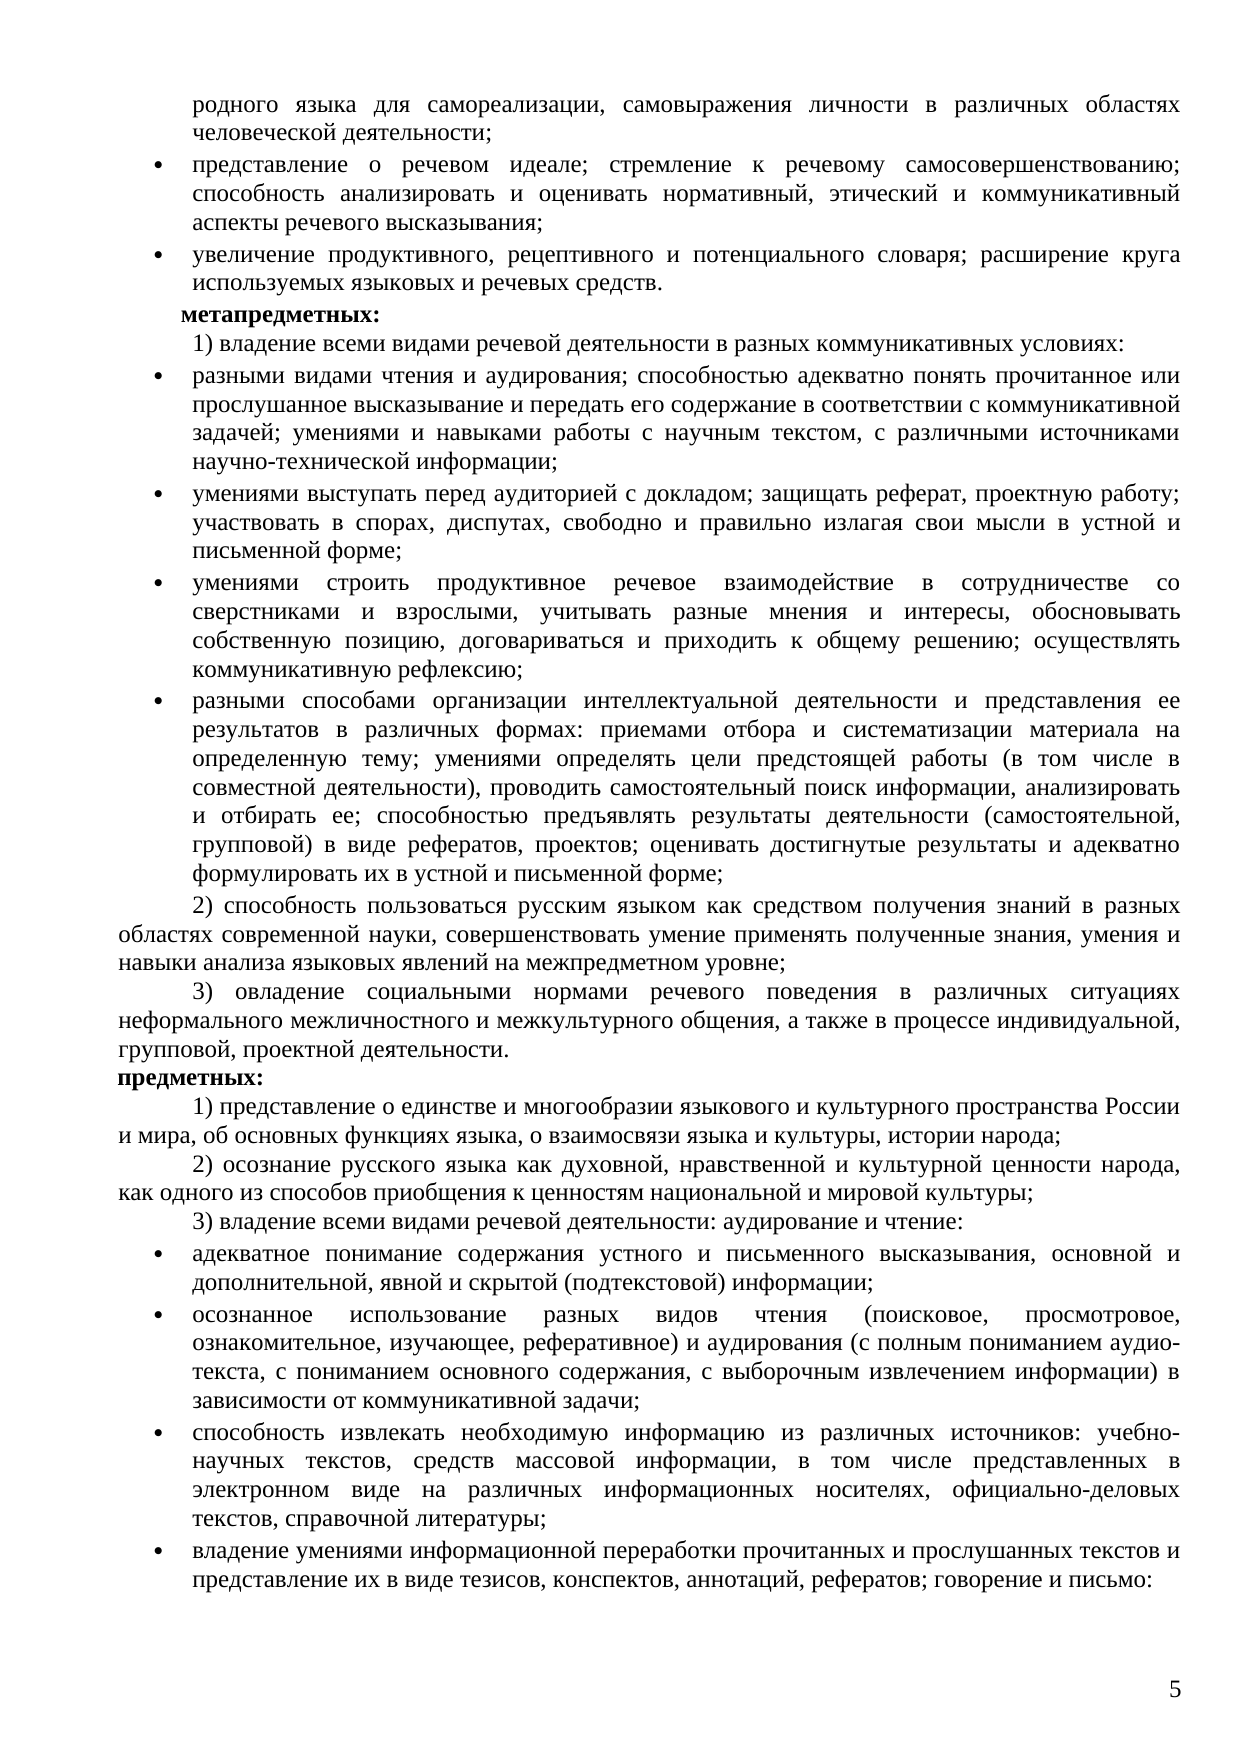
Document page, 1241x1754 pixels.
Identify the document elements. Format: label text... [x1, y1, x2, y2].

list осознанное использование разных видов чтения (поисковое, просмотровое, ознакомительное, изучающее, реферативное) и аудирования (с полным пониманием аудио-текста, с пониманием основного содержания, с выборочным извлечением информации) в зависимости от коммуникативной задачи; [154, 1299, 1181, 1414]
list увеличение продуктивного, рецептивного и потенциального словаря; расширение круга используемых языковых и речевых средств. [154, 239, 1181, 296]
text 1) представление о единстве и многообразии языкового и культурного пространства России и мира, об основных функциях языка, о взаимосвязи языка и культуры, истории народа; [118, 1091, 1181, 1149]
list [154, 89, 1181, 146]
text метапредметных: [118, 299, 1181, 328]
list владение умениями информационной переработки прочитанных и прослушанных текстов и представление их в виде тезисов, конспектов, аннотаций, рефератов; говорение и письмо: [154, 1535, 1181, 1592]
list способность извлекать необходимую информацию из различных источников: учебно-научных текстов, средств массовой информации, в том числе представленных в электронном виде на различных информационных носителях, официально-деловых текстов, справочной литературы; [154, 1417, 1181, 1532]
text 3) овладение социальными нормами речевого поведения в различных ситуациях неформального межличностного и межкультурного общения, а также в процессе индивидуальной, групповой, проектной деятельности. [118, 976, 1181, 1062]
text предметных: [117, 1062, 1181, 1091]
list представление о речевом идеале; стремление к речевому самосовершенствованию; способность анализировать и оценивать нормативный, этический и коммуникативный аспекты речевого высказывания; [154, 149, 1181, 236]
list разными видами чтения и аудирования; способностью адекватно понять прочитанное или прослушанное высказывание и передать его содержание в соответствии с коммуникативной задачей; умениями и навыками работы с научным текстом, с различными источниками научно-технической информации; [154, 360, 1181, 475]
text 2) осознание русского языка как духовной, нравственной и культурной ценности народа, как одного из способов приобщения к ценностям национальной и мировой культуры; [118, 1149, 1181, 1206]
list разными способами организации интеллектуальной деятельности и представления ее результатов в различных формах: приемами отбора и систематизации материала на определенную тему; умениями определять цели предстоящей работы (в том числе в совместной деятельности), проводить самостоятельный поиск информации, анализировать и отбирать ее; способностью предъявлять результаты деятельности (самостоятельной, групповой) в виде рефератов, проектов; оценивать достигнутые результаты и адекватно формулировать их в устной и письменной форме; [154, 686, 1181, 887]
text 2) способность пользоваться русским языком как средством получения знаний в разных областях современной науки, совершенствовать умение применять полученные знания, умения и навыки анализа языковых явлений на межпредметном уровне; [118, 890, 1181, 976]
text 3) владение всеми видами речевой деятельности: аудирование и чтение: [118, 1206, 1181, 1235]
text 1) владение всеми видами речевой деятельности в разных коммуникативных условиях: [192, 328, 1181, 357]
list адекватное понимание содержания устного и письменного высказывания, основной и дополнительной, явной и скрытой (подтекстовой) информации; [154, 1238, 1181, 1296]
list умениями строить продуктивное речевое взаимодействие в сотрудничестве со сверстниками и взрослыми, учитывать разные мнения и интересы, обосновывать собственную позицию, договариваться и приходить к общему решению; осуществлять коммуникативную рефлексию; [154, 567, 1181, 682]
list умениями выступать перед аудиторией с докладом; защищать реферат, проектную работу; участвовать в спорах, диспутах, свободно и правильно излагая свои мысли в устной и письменной форме; [154, 478, 1181, 564]
